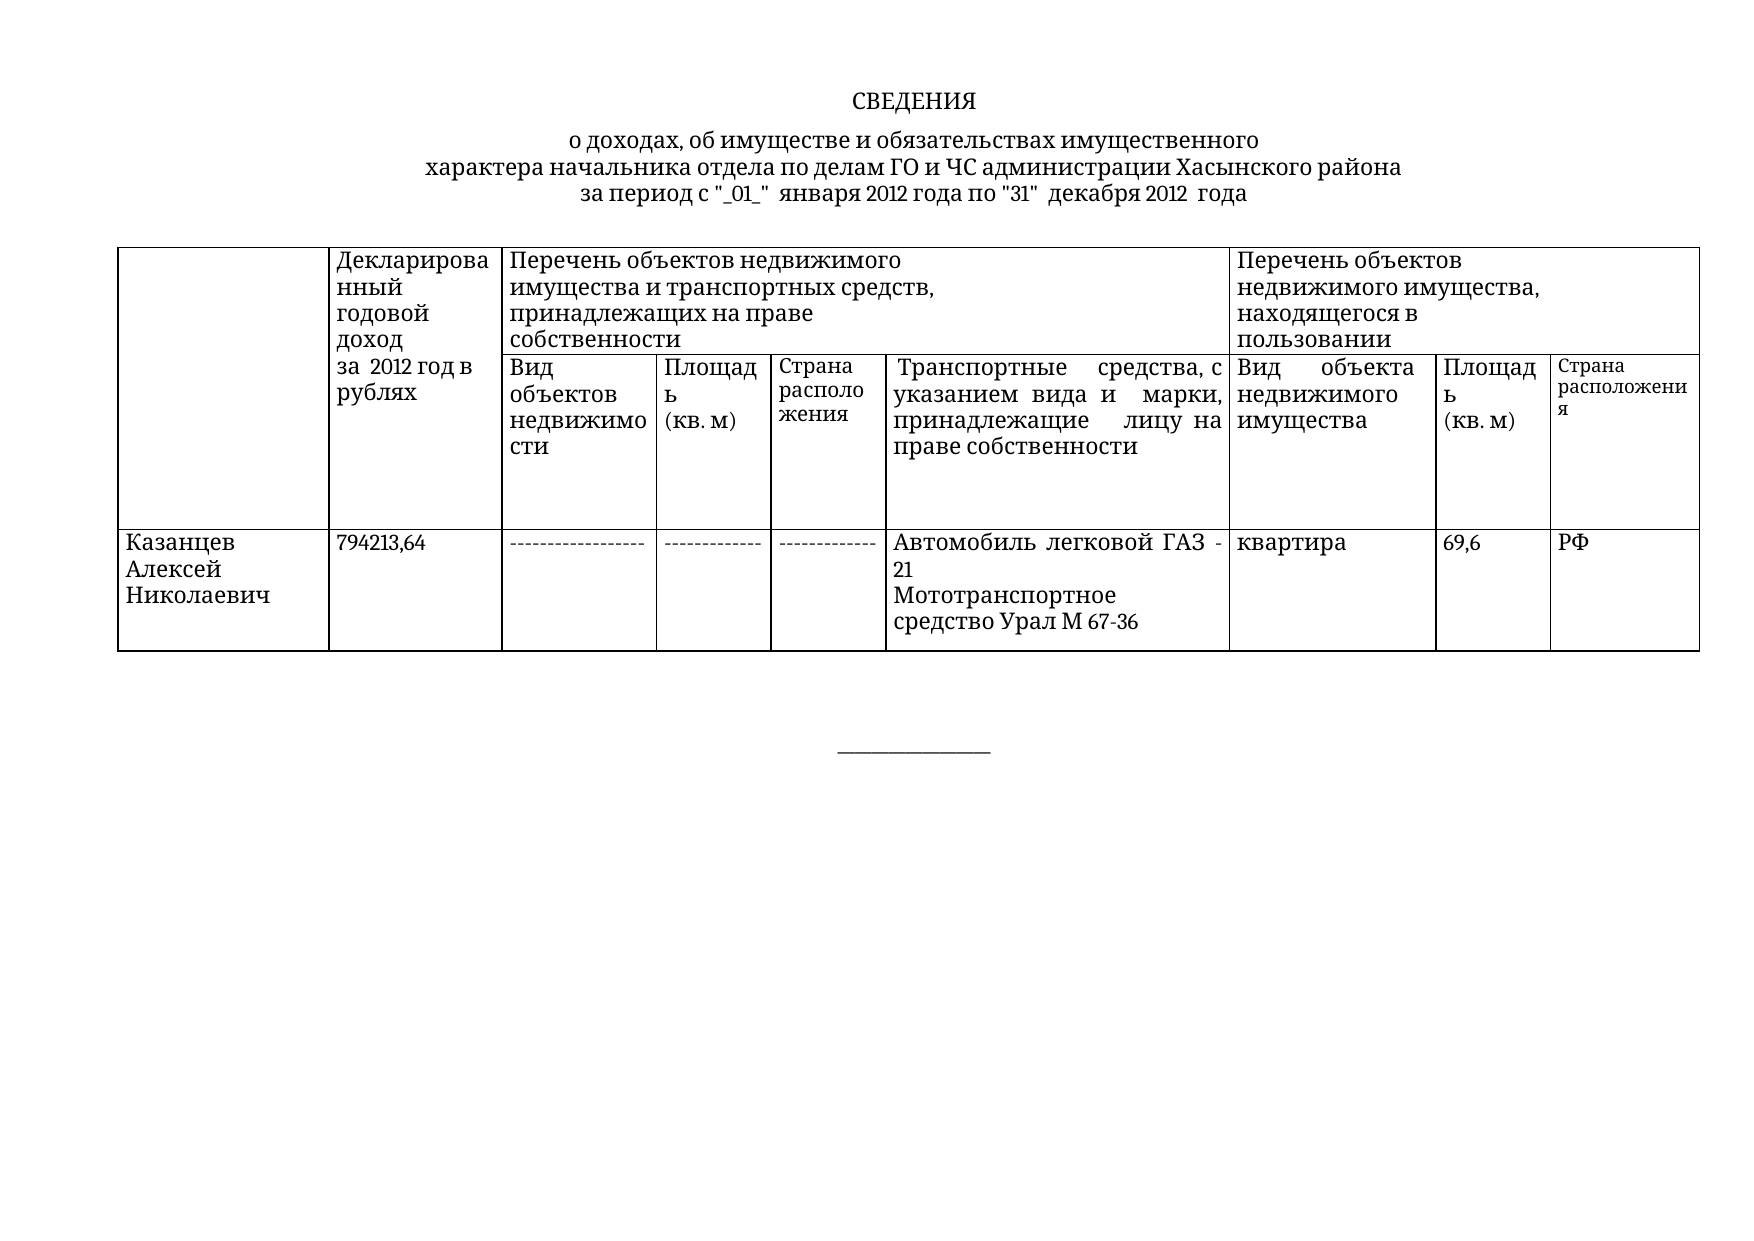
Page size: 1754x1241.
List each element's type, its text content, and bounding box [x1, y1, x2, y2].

text СВЕДЕНИЯ [118, 88, 1636, 115]
table_header Перечень объектов недвижимого имущества и транспортных средств, принадлежащих на праве собственности [503, 248, 1229, 353]
table_cell ------------- [657, 530, 770, 650]
text __________________ [118, 731, 1636, 757]
table_cell ------------- [772, 530, 885, 650]
table_cell Страна расположения [772, 355, 885, 528]
table_cell Вид объекта недвижимого имущества [1230, 355, 1435, 528]
table_cell Автомобиль легковой ГАЗ -21 Мототранспортное средство Урал М 67-36 [887, 530, 1229, 650]
table_header Декларированный годовой доход за 2012 год в рублях [330, 248, 501, 528]
table_cell Транспортные средства, с указанием вида и марки, принадлежащие лицу на праве собственности [887, 355, 1229, 528]
table_cell ------------------ [503, 530, 656, 650]
table_cell 794213,64 [330, 530, 501, 650]
table_cell Казанцев Алексей Николаевич [119, 530, 328, 650]
text за период с "_01_" января 2012 года по "31" декабря 2012 года [118, 181, 1636, 207]
table_cell 69,6 [1437, 530, 1550, 650]
table_header [119, 248, 328, 528]
table_header Перечень объектов недвижимого имущества, находящегося в пользовании [1230, 248, 1699, 353]
text характера начальника отдела по делам ГО и ЧС администрации Хасынского района [118, 154, 1636, 181]
table_cell Площадь (кв. м) [1437, 355, 1550, 528]
table_cell РФ [1551, 530, 1699, 650]
text о доходах, об имуществе и обязательствах имущественного [118, 128, 1636, 154]
table_cell Страна расположения [1551, 355, 1699, 528]
table_cell Площадь (кв. м) [657, 355, 770, 528]
table_cell квартира [1230, 530, 1435, 650]
table_cell Вид объектов недвижимости [503, 355, 656, 528]
